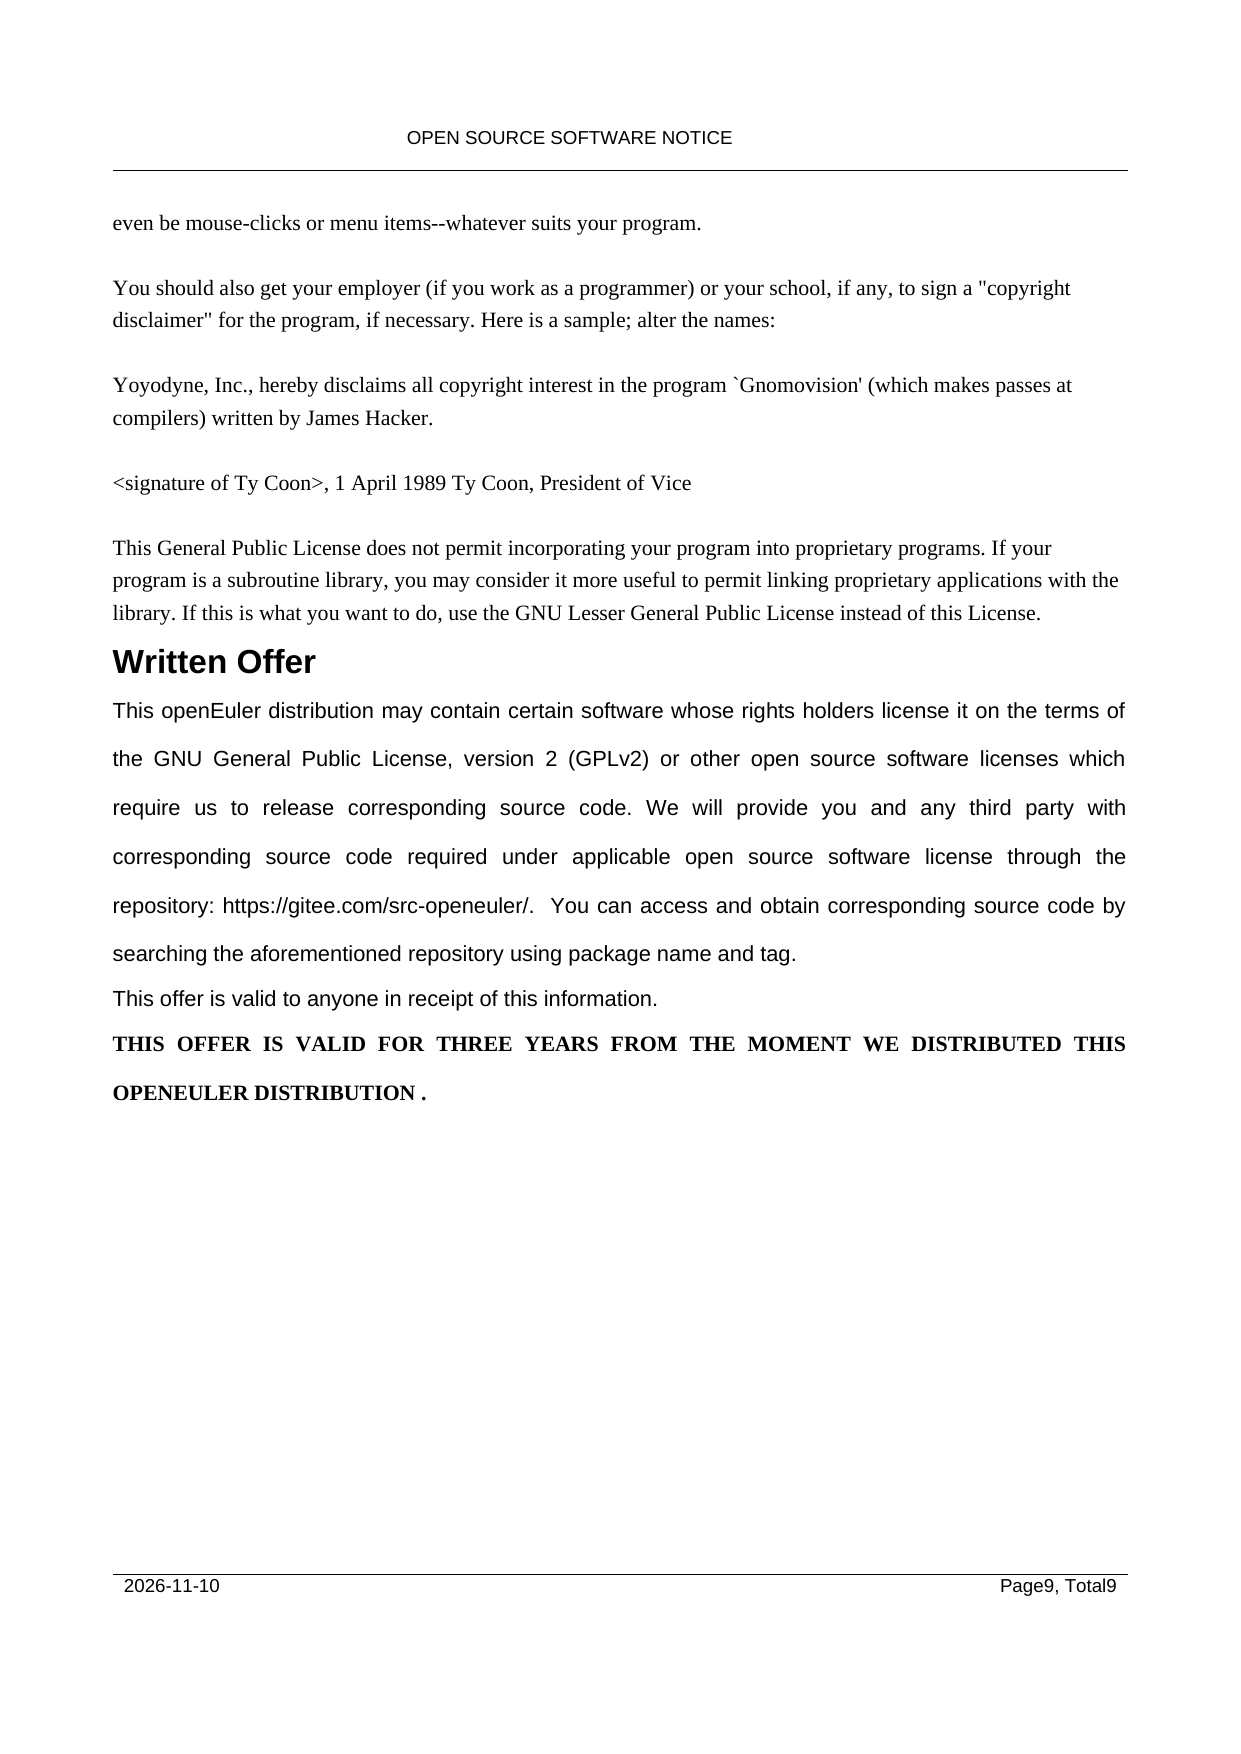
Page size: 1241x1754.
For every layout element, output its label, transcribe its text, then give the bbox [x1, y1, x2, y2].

text THIS OFFER IS VALID FOR THREE YEARS FROM THE MOMENT WE DISTRIBUTED THIS OPENEULER DISTRIBUTION . [112, 1028, 1128, 1109]
text This offer is valid to anyone in receipt of this information. [112, 983, 1128, 1015]
text This openEuler distribution may contain certain software whose rights holders license it on the terms of the GNU General Public License, version 2 (GPLv2) or other open source software licenses which require us to release corresponding source code. We will provide you and any third party with corresponding source code required under applicable open source software license through the repository: https://gitee.com/src-openeuler/. You can access and obtain corresponding source code by searching the aforementioned repository using package name and tag. [112, 694, 1128, 970]
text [112, 206, 1128, 629]
text Written Offer [112, 629, 1128, 694]
